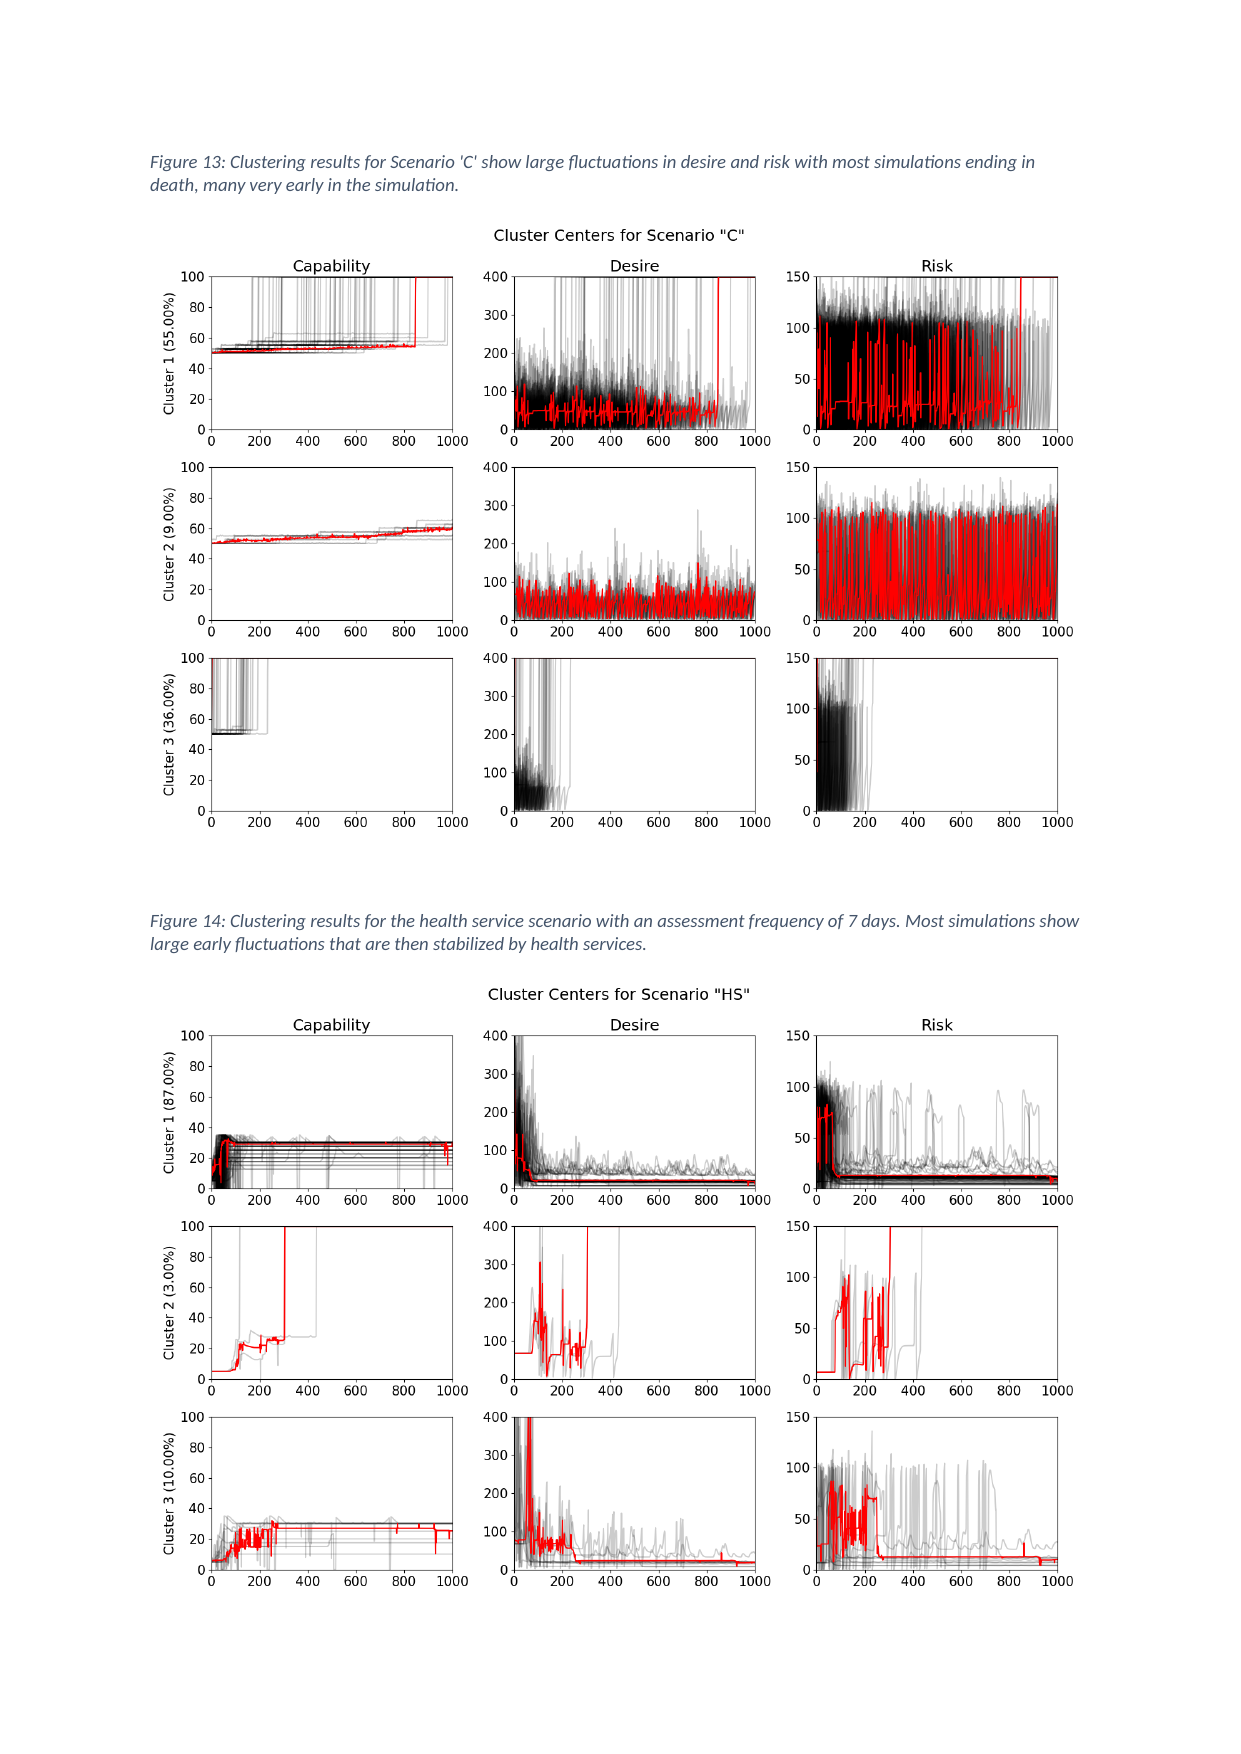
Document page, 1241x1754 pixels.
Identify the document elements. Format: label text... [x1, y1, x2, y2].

picture [150, 216, 1088, 843]
text Figure 13: Clustering results for Scenario 'C' show large fluctuations in desire and risk with most simulations ending in death, many very early in the simulation. [150, 150, 1090, 196]
text Figure 14: Clustering results for the health service scenario with an assessment frequency of 7 days. Most simulations show large early fluctuations that are then stabilized by health services. [150, 909, 1090, 955]
picture [150, 976, 1088, 1602]
